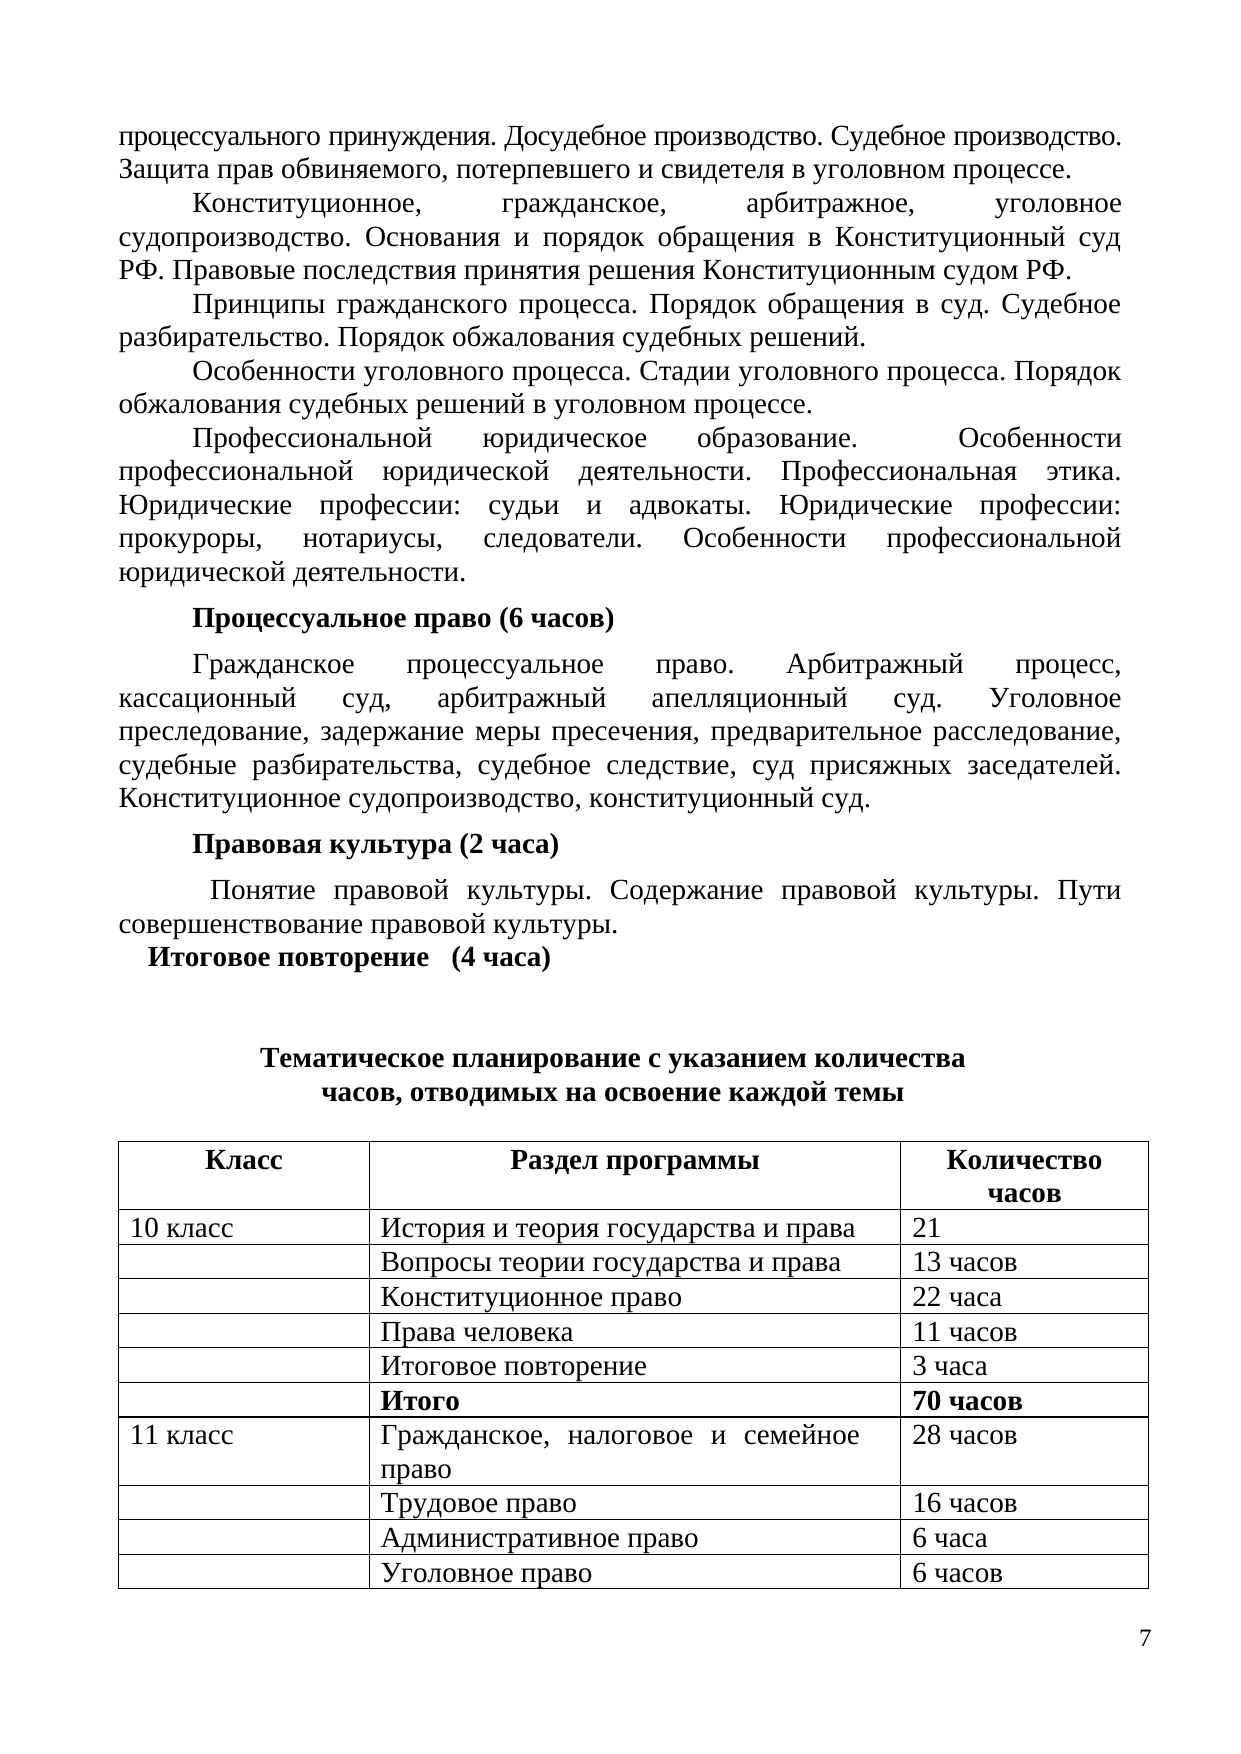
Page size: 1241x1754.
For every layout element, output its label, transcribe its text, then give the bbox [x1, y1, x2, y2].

table_cell [119, 1348, 369, 1382]
table_cell 11 класс [119, 1418, 369, 1484]
table_cell 70 часов [901, 1383, 1148, 1416]
text Особенности уголовного процесса. Стадии уголовного процесса. Порядок обжалования судебных решений в уголовном процессе. [118, 353, 1122, 420]
table_cell Конституционное право [370, 1279, 900, 1313]
text Конституционное, гражданское, арбитражное, уголовное судопроизводство. Основания и порядок обращения в Конституционный суд РФ. Правовые последствия принятия решения Конституционным судом РФ. [118, 185, 1122, 286]
text Процессуальное право (6 часов) [118, 600, 1122, 634]
table_cell Гражданское, налоговое и семейное право [370, 1418, 900, 1484]
text Правовая культура (2 часа) [118, 826, 1122, 860]
table_cell 6 часов [901, 1555, 1148, 1588]
text часов, отводимых на освоение каждой темы [74, 1074, 1152, 1107]
table_cell 3 часа [901, 1348, 1148, 1382]
table_cell Итого [370, 1383, 900, 1416]
table_cell 16 часов [901, 1486, 1148, 1519]
table_cell [119, 1520, 369, 1554]
table_header Количество часов [901, 1142, 1148, 1209]
table_cell [119, 1314, 369, 1347]
table_cell [119, 1486, 369, 1519]
table_cell 10 класс [119, 1210, 369, 1243]
text Тематическое планирование с указанием количества [74, 1040, 1152, 1074]
table_cell Вопросы теории государства и права [370, 1245, 900, 1278]
table_cell Административное право [370, 1520, 900, 1554]
table_cell 21 [901, 1210, 1148, 1243]
table_cell 22 часа [901, 1279, 1148, 1313]
text Профессиональной юридическое образование. Особенности профессиональной юридической деятельности. Профессиональная этика. Юридические профессии: судьи и адвокаты. Юридические профессии: прокуроры, нотариусы, следователи. Особенности профессиональной юридической деятельности. [118, 420, 1122, 588]
table_cell [119, 1245, 369, 1278]
text Гражданское процессуальное право. Арбитражный процесс, кассационный суд, арбитражный апелляционный суд. Уголовное преследование, задержание меры пресечения, предварительное расследование, судебные разбирательства, судебное следствие, суд присяжных заседателей. Конституционное судопроизводство, конституционный суд. [118, 646, 1122, 814]
table_cell История и теория государства и права [370, 1210, 900, 1243]
table_cell Трудовое право [370, 1486, 900, 1519]
table_cell [119, 1383, 369, 1416]
table_cell Итоговое повторение [370, 1348, 900, 1382]
table_header Класс [119, 1142, 369, 1209]
table_cell Уголовное право [370, 1555, 900, 1588]
text Принципы гражданского процесса. Порядок обращения в суд. Судебное разбирательство. Порядок обжалования судебных решений. [118, 286, 1122, 353]
table_cell 6 часа [901, 1520, 1148, 1554]
text Понятие правовой культуры. Содержание правовой культуры. Пути совершенствование правовой культуры. [118, 872, 1122, 939]
table_cell [119, 1555, 369, 1588]
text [118, 118, 1122, 185]
table_cell 13 часов [901, 1245, 1148, 1278]
table_cell Права человека [370, 1314, 900, 1347]
table_cell 11 часов [901, 1314, 1148, 1347]
table_header Раздел программы [370, 1142, 900, 1209]
text Итоговое повторение (4 часа) [59, 939, 1122, 973]
table_cell 28 часов [901, 1418, 1148, 1484]
table_cell [119, 1279, 369, 1313]
